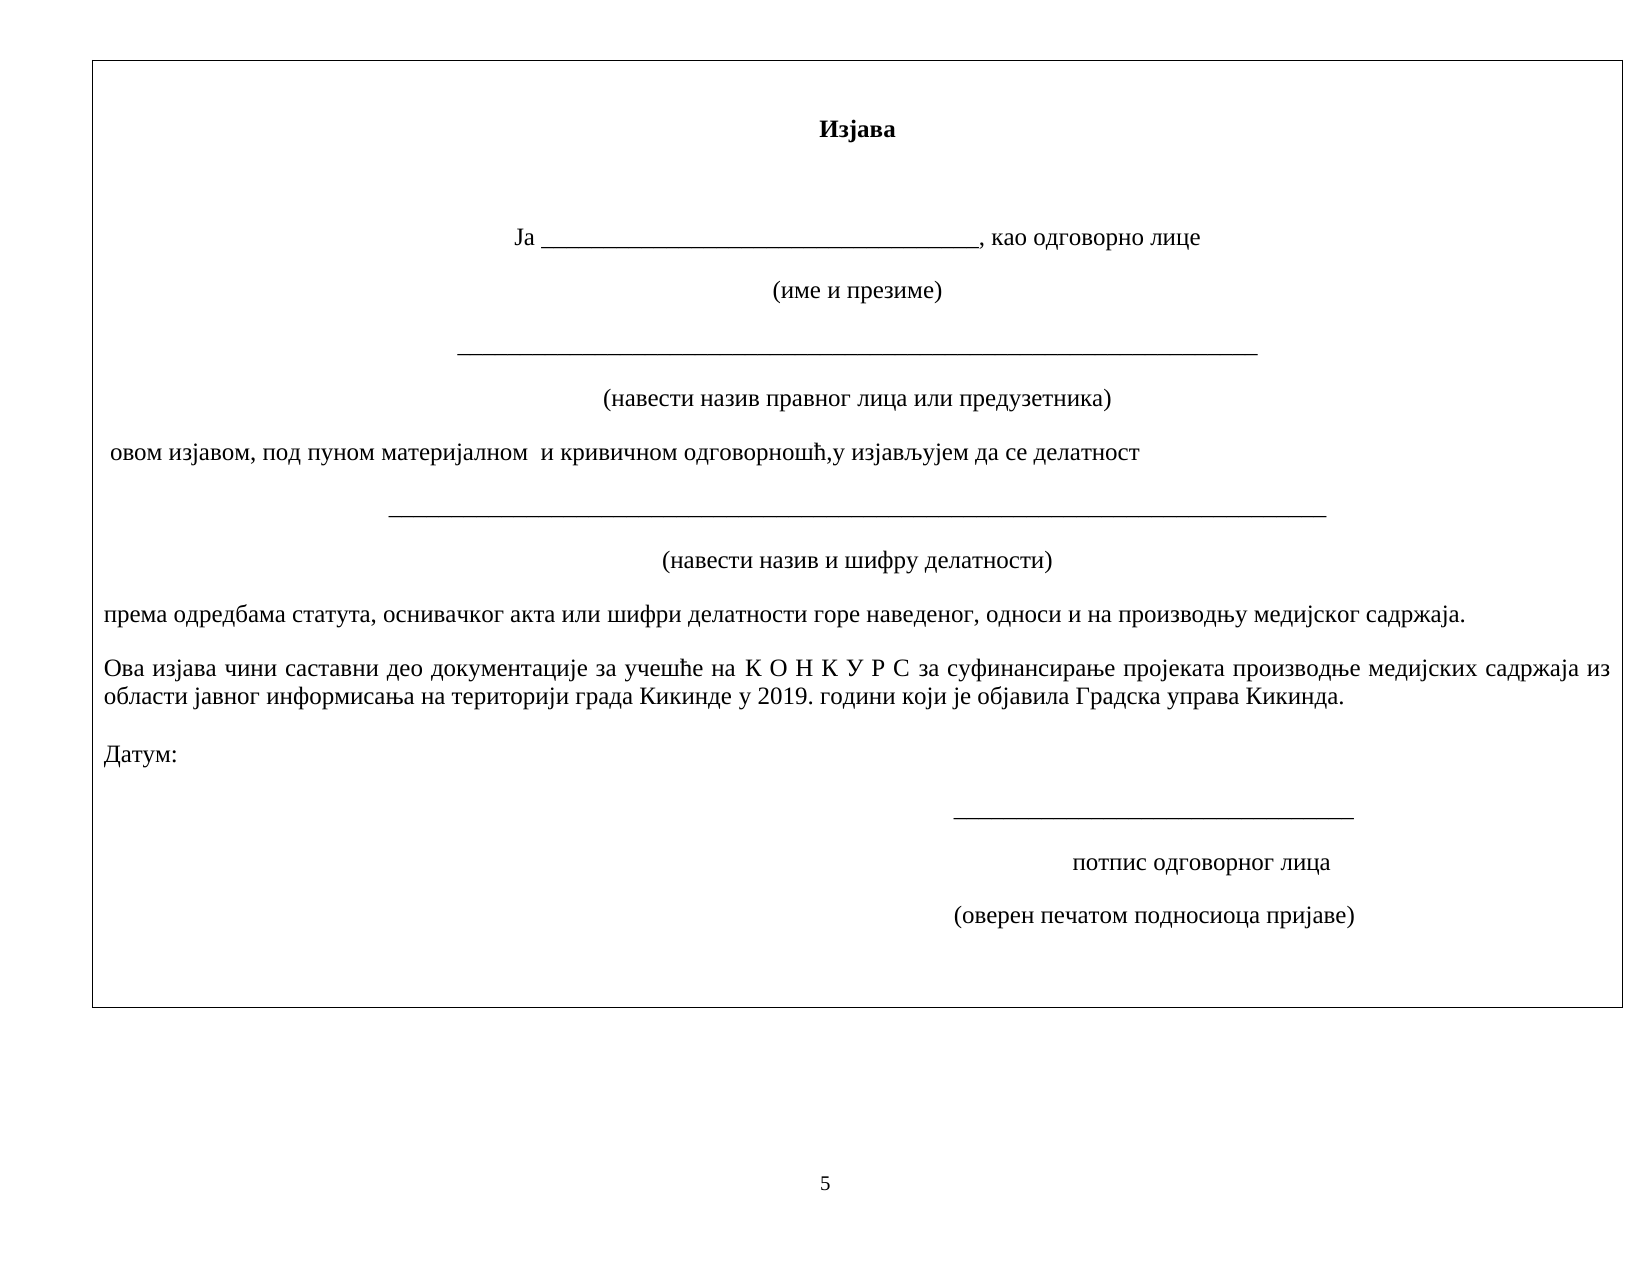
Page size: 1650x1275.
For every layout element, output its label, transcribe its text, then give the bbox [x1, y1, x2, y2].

table_header Изјава Ја ___________________________________, као одговорно лице (име и презиме) ________________________________________________________________ (навести назив правног лица или предузетника) овом изјавом, под пуном материјалном и кривичном одговорношћ,у изјављујем да се делатност ___________________________________________________________________________ (навести назив и шифру делатности) према одредбама статута, оснивачког акта или шифри делатности горе наведеног, односи и на производњу медијског садржаја. Ова изјава чини саставни део документације за учешће на К О Н К У Р С за суфинансирање пројеката производње медијских садржаја из области јавног информисања на територији града Кикинде у 2019. години који је објавила Градска управа Кикинда. Датум: ________________________________ потпис одговорног лица (оверен печатом подносиоца пријаве) [93, 61, 1622, 1007]
